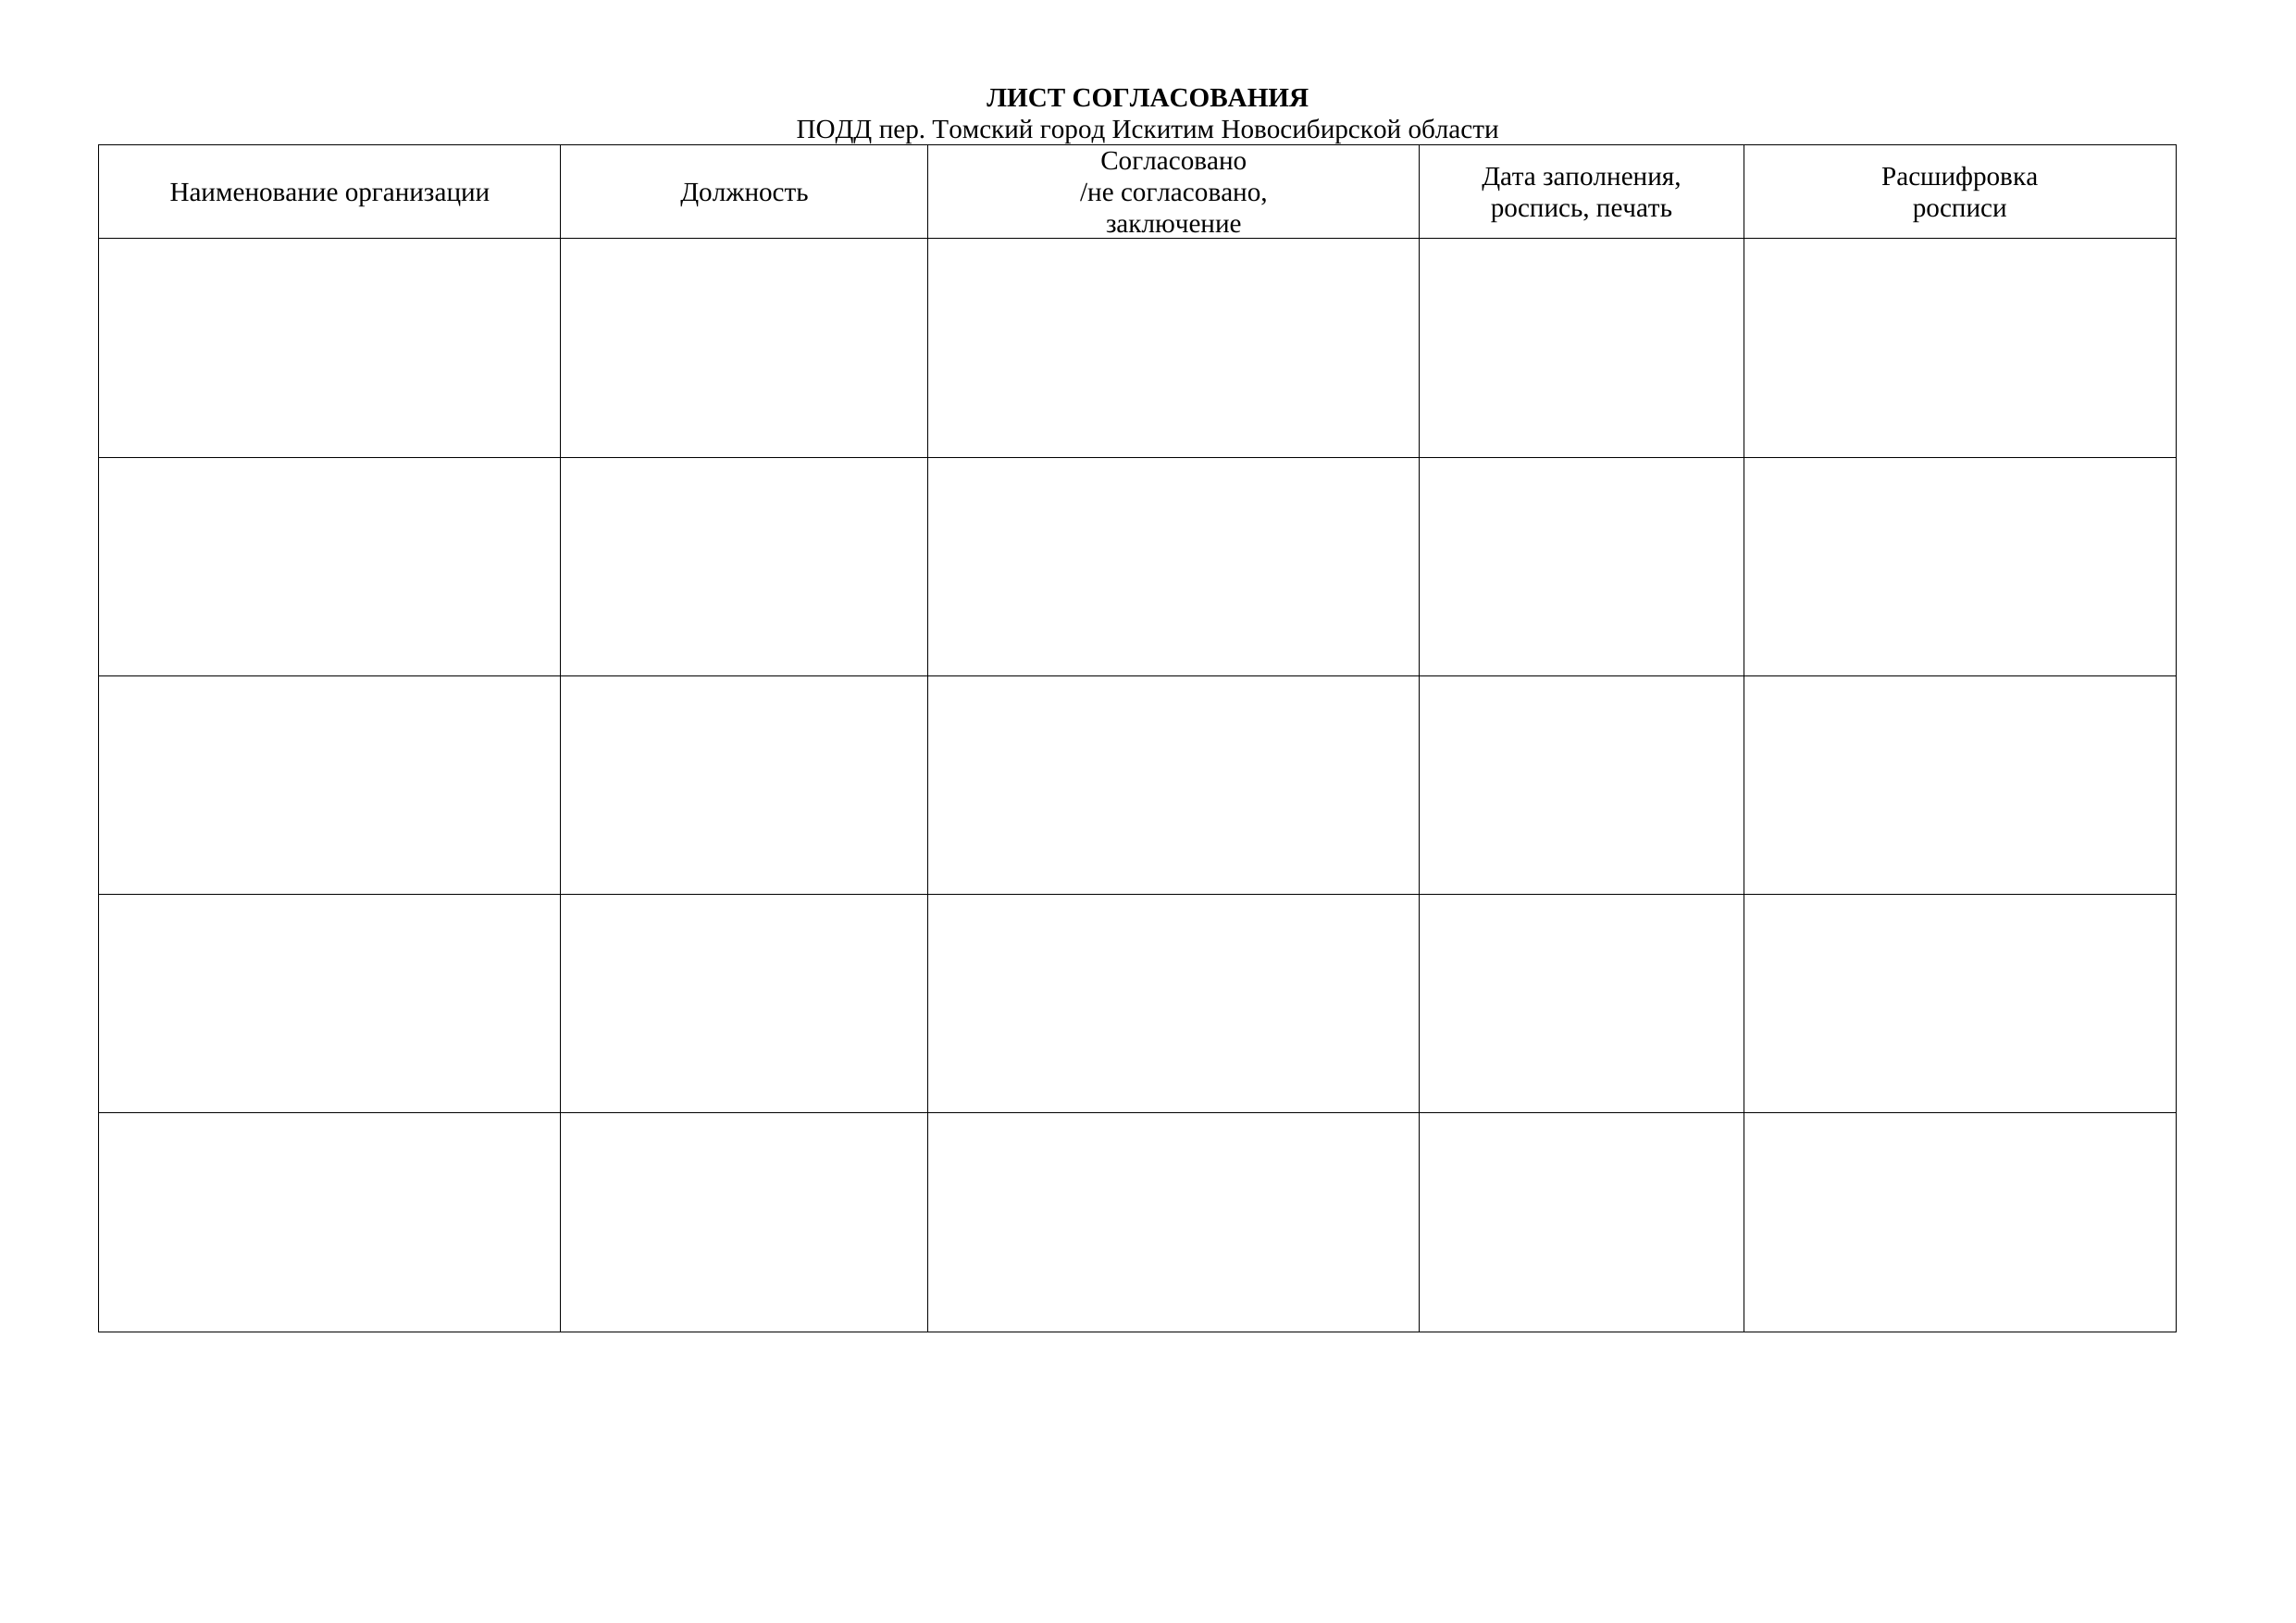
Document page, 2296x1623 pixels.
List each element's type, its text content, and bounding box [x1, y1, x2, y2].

table_cell [928, 1113, 1419, 1331]
text ЛИСТ СОГЛАСОВАНИЯ [109, 81, 2186, 113]
table_cell [1744, 895, 2176, 1112]
table_cell [1420, 676, 1744, 894]
table_cell [1420, 239, 1744, 456]
table_cell [928, 239, 1419, 456]
table_cell [1744, 239, 2176, 456]
table_header Расшифровка росписи [1744, 145, 2176, 238]
table_header Дата заполнения, роспись, печать [1420, 145, 1744, 238]
table_cell [99, 1113, 560, 1331]
table_cell [561, 458, 927, 675]
table_cell [928, 458, 1419, 675]
table_cell [1420, 458, 1744, 675]
text ПОДД пер. Томский город Искитим Новосибирской области [109, 113, 2186, 144]
table_cell [561, 676, 927, 894]
table_header Наименование организации [99, 145, 560, 238]
table_cell [99, 895, 560, 1112]
table_cell [561, 1113, 927, 1331]
table_cell [99, 239, 560, 456]
table_cell [1744, 1113, 2176, 1331]
table_cell [1420, 895, 1744, 1112]
table_cell [1744, 676, 2176, 894]
table_header Согласовано /не согласовано, заключение [928, 145, 1419, 238]
table_cell [99, 458, 560, 675]
table_cell [561, 239, 927, 456]
table_cell [1744, 458, 2176, 675]
table_cell [1420, 1113, 1744, 1331]
table_header Должность [561, 145, 927, 238]
table_cell [99, 676, 560, 894]
table_cell [928, 895, 1419, 1112]
table_cell [928, 676, 1419, 894]
table_cell [561, 895, 927, 1112]
